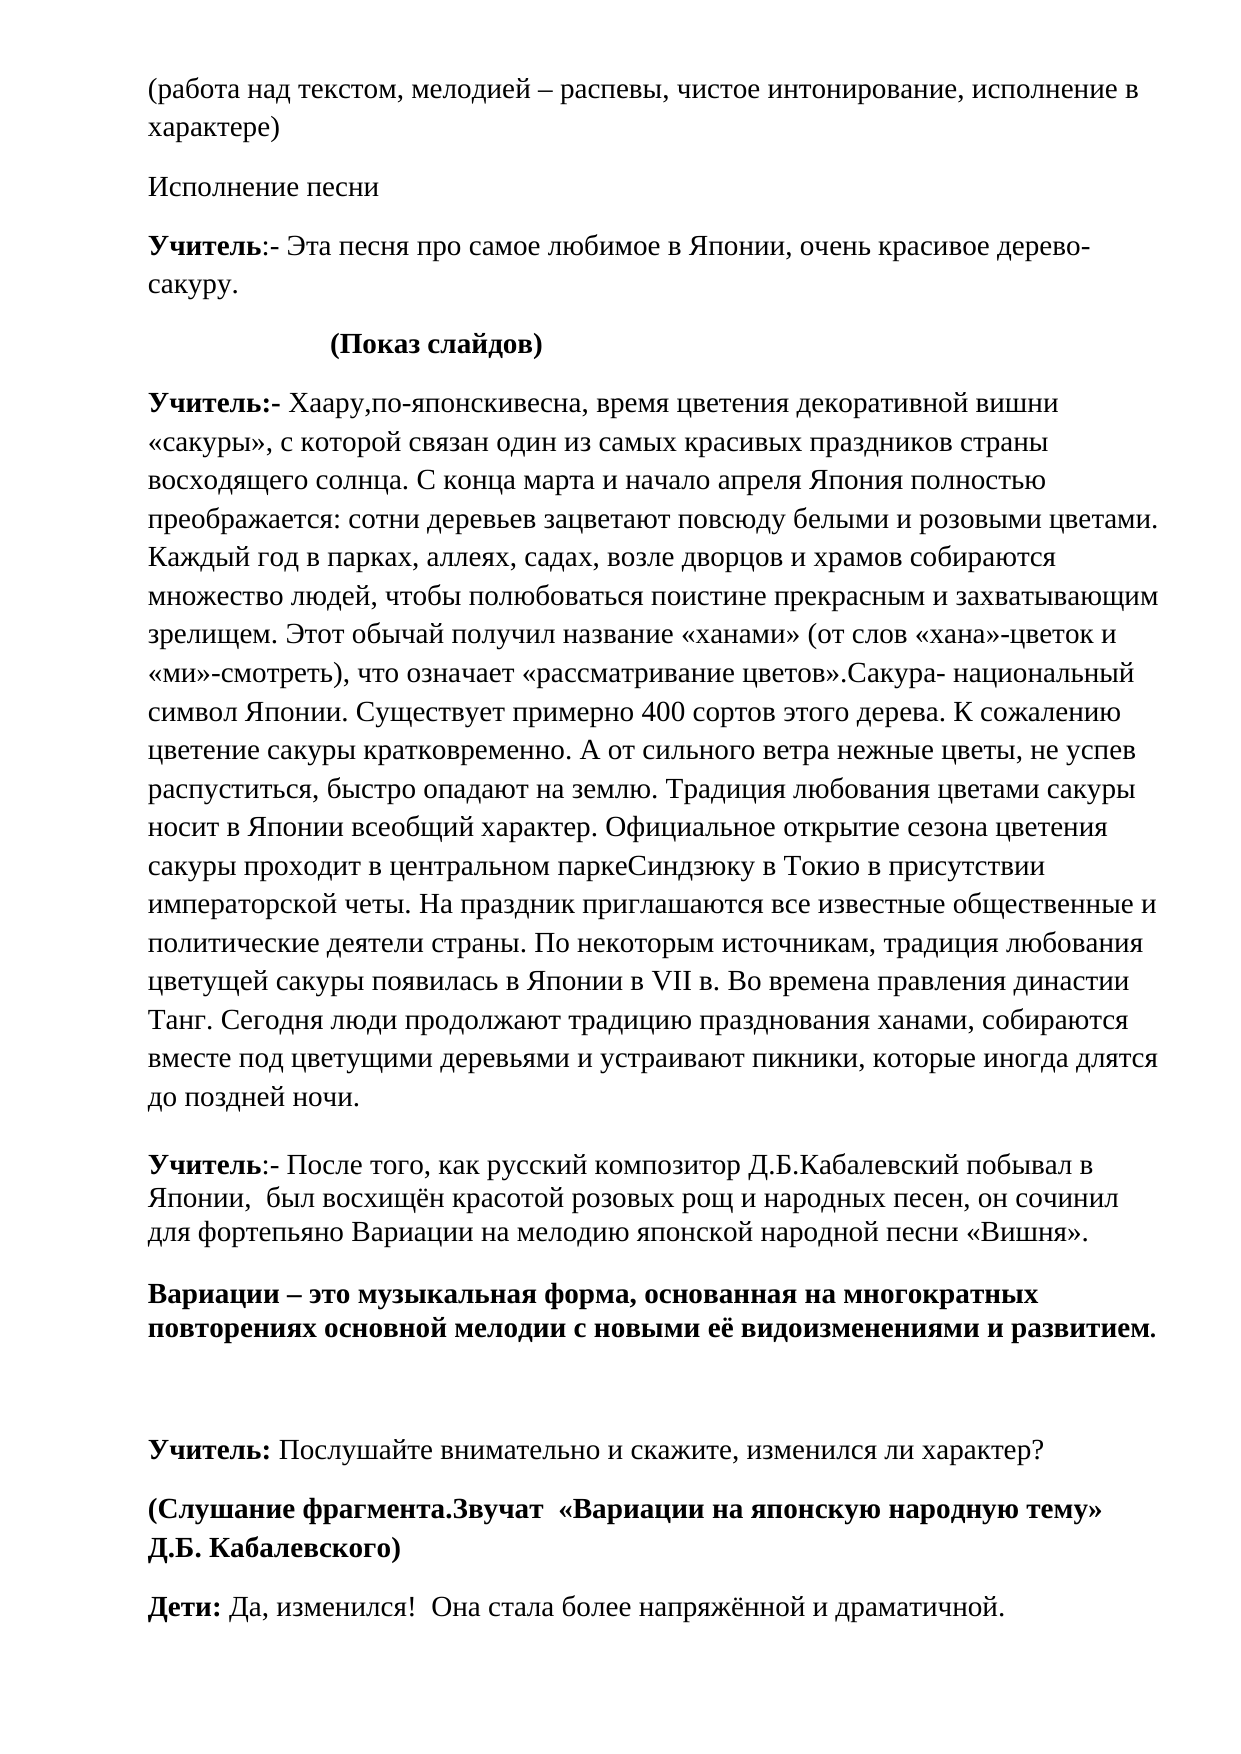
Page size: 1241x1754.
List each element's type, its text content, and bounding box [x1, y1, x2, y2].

text (работа над текстом, мелодией – распевы, чистое интонирование, исполнение в характере) [148, 71, 1169, 143]
text Учитель:- Эта песня про самое любимое в Японии, очень красивое дерево- сакуру. [148, 228, 1169, 300]
text Исполнение песни [148, 169, 1169, 202]
text Учитель: Послушайте внимательно и скажите, изменился ли характер? [148, 1432, 1169, 1466]
text (Показ слайдов) [148, 326, 1169, 359]
text Учитель:- Хаару,по-японскивесна, время цветения декоративной вишни «сакуры», с которой связан один из самых красивых праздников страны восходящего солнца. С конца марта и начало апреля Япония полностью преображается: сотни деревьев зацветают повсюду белыми и розовыми цветами. Каждый год в парках, аллеях, садах, возле дворцов и храмов собираются множество людей, чтобы полюбоваться поистине прекрасным и захватывающим зрелищем. Этот обычай получил название «ханами» (от слов «хана»-цветок и «ми»-смотреть), что означает «рассматривание цветов».Сакура- национальный символ Японии. Существует примерно 400 сортов этого дерева. К сожалению цветение сакуры кратковременно. А от сильного ветра нежные цветы, не успев распуститься, быстро опадают на землю. Традиция любования цветами сакуры носит в Японии всеобщий характер. Официальное открытие сезона цветения сакуры проходит в центральном паркеСиндзюку в Токио в присутствии императорской четы. На праздник приглашаются все известные общественные и политические деятели страны. По некоторым источникам, традиция любования цветущей сакуры появилась в Японии в VII в. Во времена правления династии Танг. Сегодня люди продолжают традицию празднования ханами, собираются вместе под цветущими деревьями и устраивают пикники, которые иногда длятся до поздней ночи. [148, 385, 1169, 1113]
text Дети: Да, изменился! Она стала более напряжённой и драматичной. [148, 1589, 1169, 1623]
text Учитель:- После того, как русский композитор Д.Б.Кабалевский побывал в Японии, был восхищён красотой розовых рощ и народных песен, он сочинил для фортепьяно Вариации на мелодию японской народной песни «Вишня». [148, 1147, 1169, 1247]
text (Слушание фрагмента.Звучат «Вариации на японскую народную тему» Д.Б. Кабалевского) [148, 1492, 1169, 1564]
text Вариации – это музыкальная форма, основанная на многократных повторениях основной мелодии с новыми её видоизменениями и развитием. [148, 1277, 1169, 1344]
